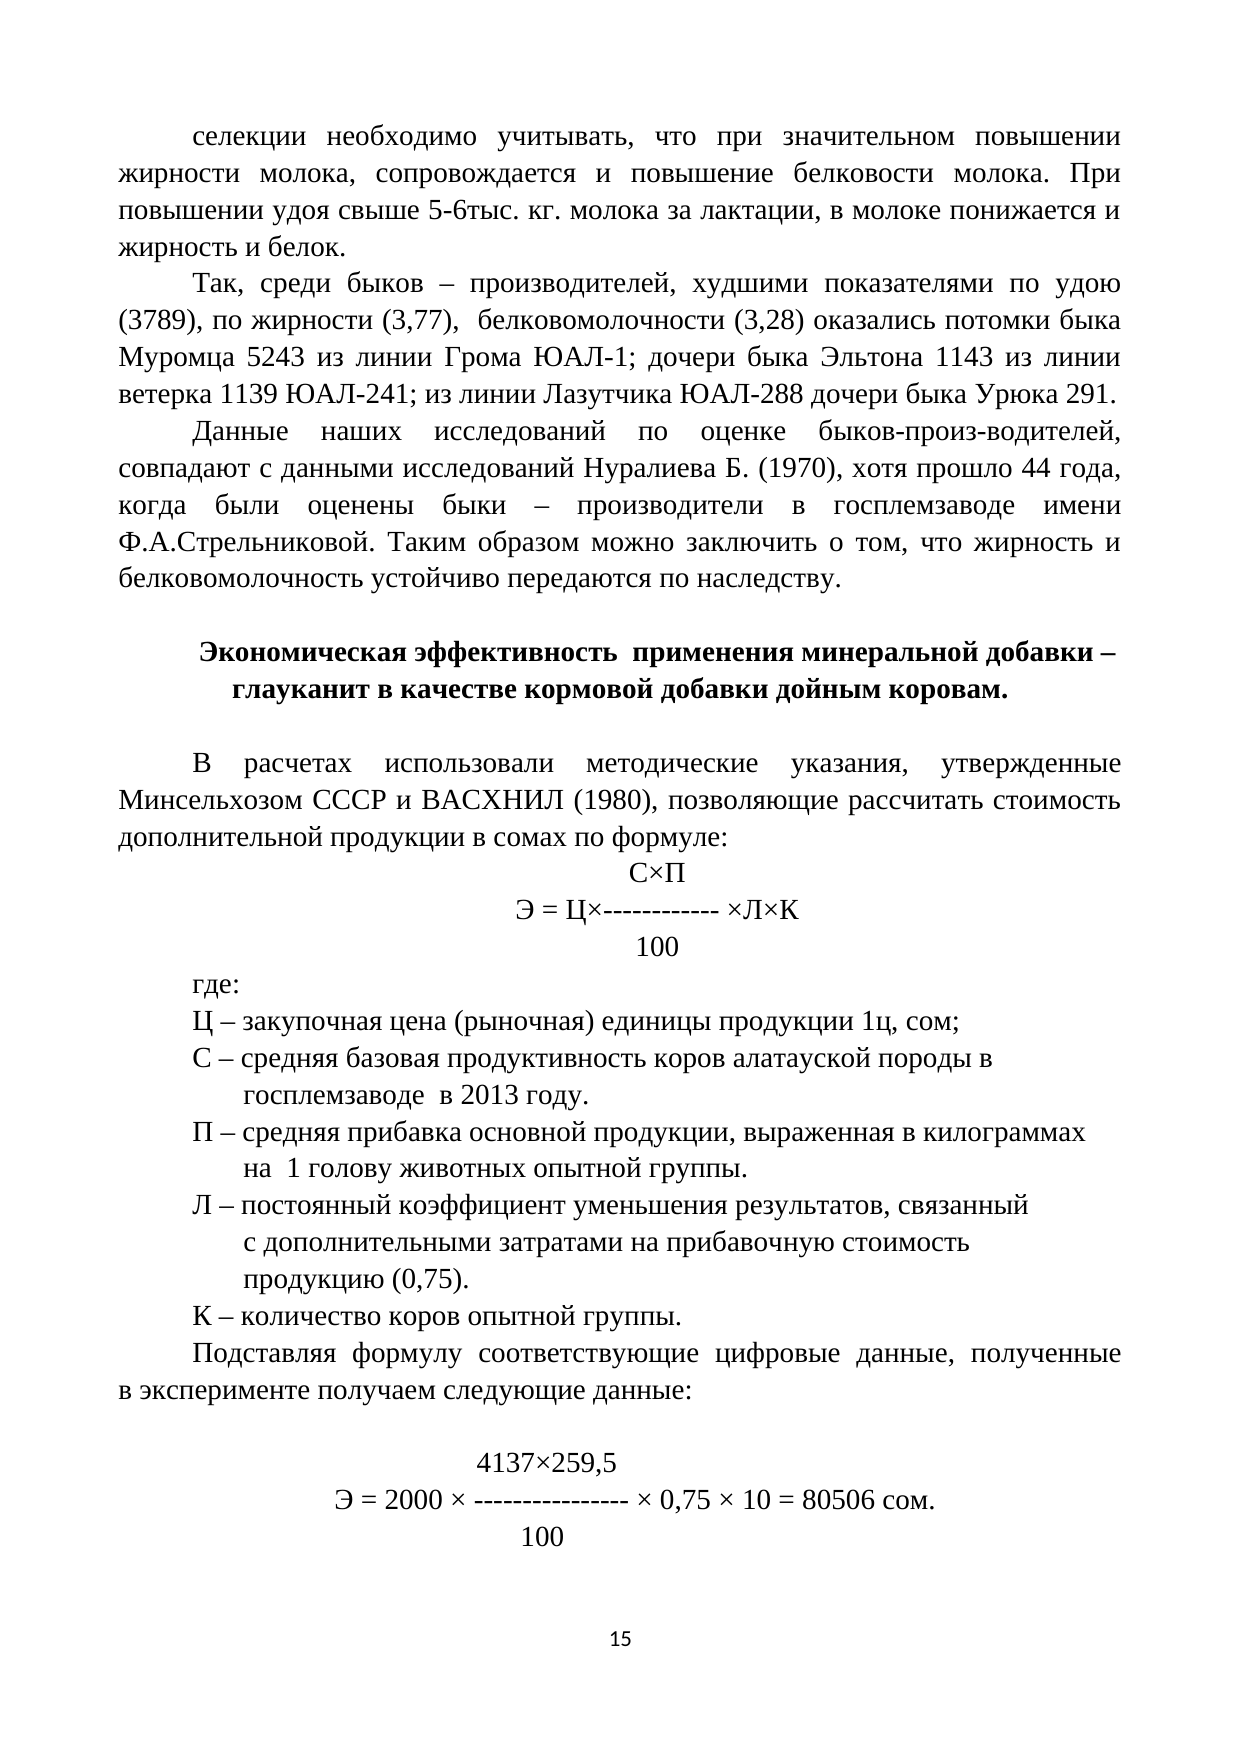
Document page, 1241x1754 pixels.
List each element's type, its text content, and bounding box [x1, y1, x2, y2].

text С – средняя базовая продуктивность коров алатауской породы в [118, 1040, 1122, 1073]
text госплемзаводе в 2013 году. [118, 1077, 1122, 1110]
text где: [118, 966, 1122, 1000]
text селекции необходимо учитывать, что при значительном повышении жирности молока, сопровождается и повышение белковости молока. При повышении удоя свыше 5-6тыс. кг. молока за лактации, в молоке понижается и жирность и белок. [118, 118, 1122, 262]
text Подставляя формулу соответствующие цифровые данные, полученные в эксперименте получаем следующие данные: [118, 1335, 1122, 1405]
text В расчетах использовали методические указания, утвержденные Минсельхозом СССР и ВАСХНИЛ (1980), позволяющие рассчитать стоимость дополнительной продукции в сомах по формуле: [118, 745, 1122, 852]
text Данные наших исследований по оценке быков-произ-водителей, совпадают с данными исследований Нуралиева Б. (1970), хотя прошло 44 года, когда были оценены быки – производители в госплемзаводе имени Ф.А.Стрельниковой. Таким образом можно заключить о том, что жирность и белковомолочность устойчиво передаются по наследству. [118, 413, 1122, 594]
text продукцию (0,75). [118, 1261, 1122, 1295]
text на 1 голову животных опытной группы. [118, 1151, 1122, 1184]
text Э = 2000 × ---------------- × 0,75 × 10 = 80506 сом. [118, 1482, 1122, 1516]
text 100 [118, 929, 1122, 963]
text П – средняя прибавка основной продукции, выраженная в килограммах [118, 1114, 1122, 1147]
text С×П [118, 856, 1122, 889]
text Так, среди быков – производителей, худшими показателями по удою (3789), по жирности (3,77), белковомолочности (3,28) оказались потомки быка Муромца 5243 из линии Грома ЮАЛ-1; дочери быка Эльтона 1143 из линии ветерка 1139 ЮАЛ-241; из линии Лазутчика ЮАЛ-288 дочери быка Урюка 291. [118, 266, 1122, 410]
text Э = Ц×------------ ×Л×К [118, 892, 1122, 926]
text Экономическая эффективность применения минеральной добавки – глауканит в качестве кормовой добавки дойным коровам. [118, 634, 1122, 705]
text Ц – закупочная цена (рыночная) единицы продукции 1ц, сом; [118, 1003, 1122, 1037]
text Л – постоянный коэффициент уменьшения результатов, связанный [118, 1187, 1122, 1221]
text 100 [118, 1519, 1122, 1553]
text К – количество коров опытной группы. [118, 1298, 1122, 1332]
text с дополнительными затратами на прибавочную стоимость [118, 1224, 1122, 1258]
text 4137×259,5 [118, 1446, 1122, 1479]
